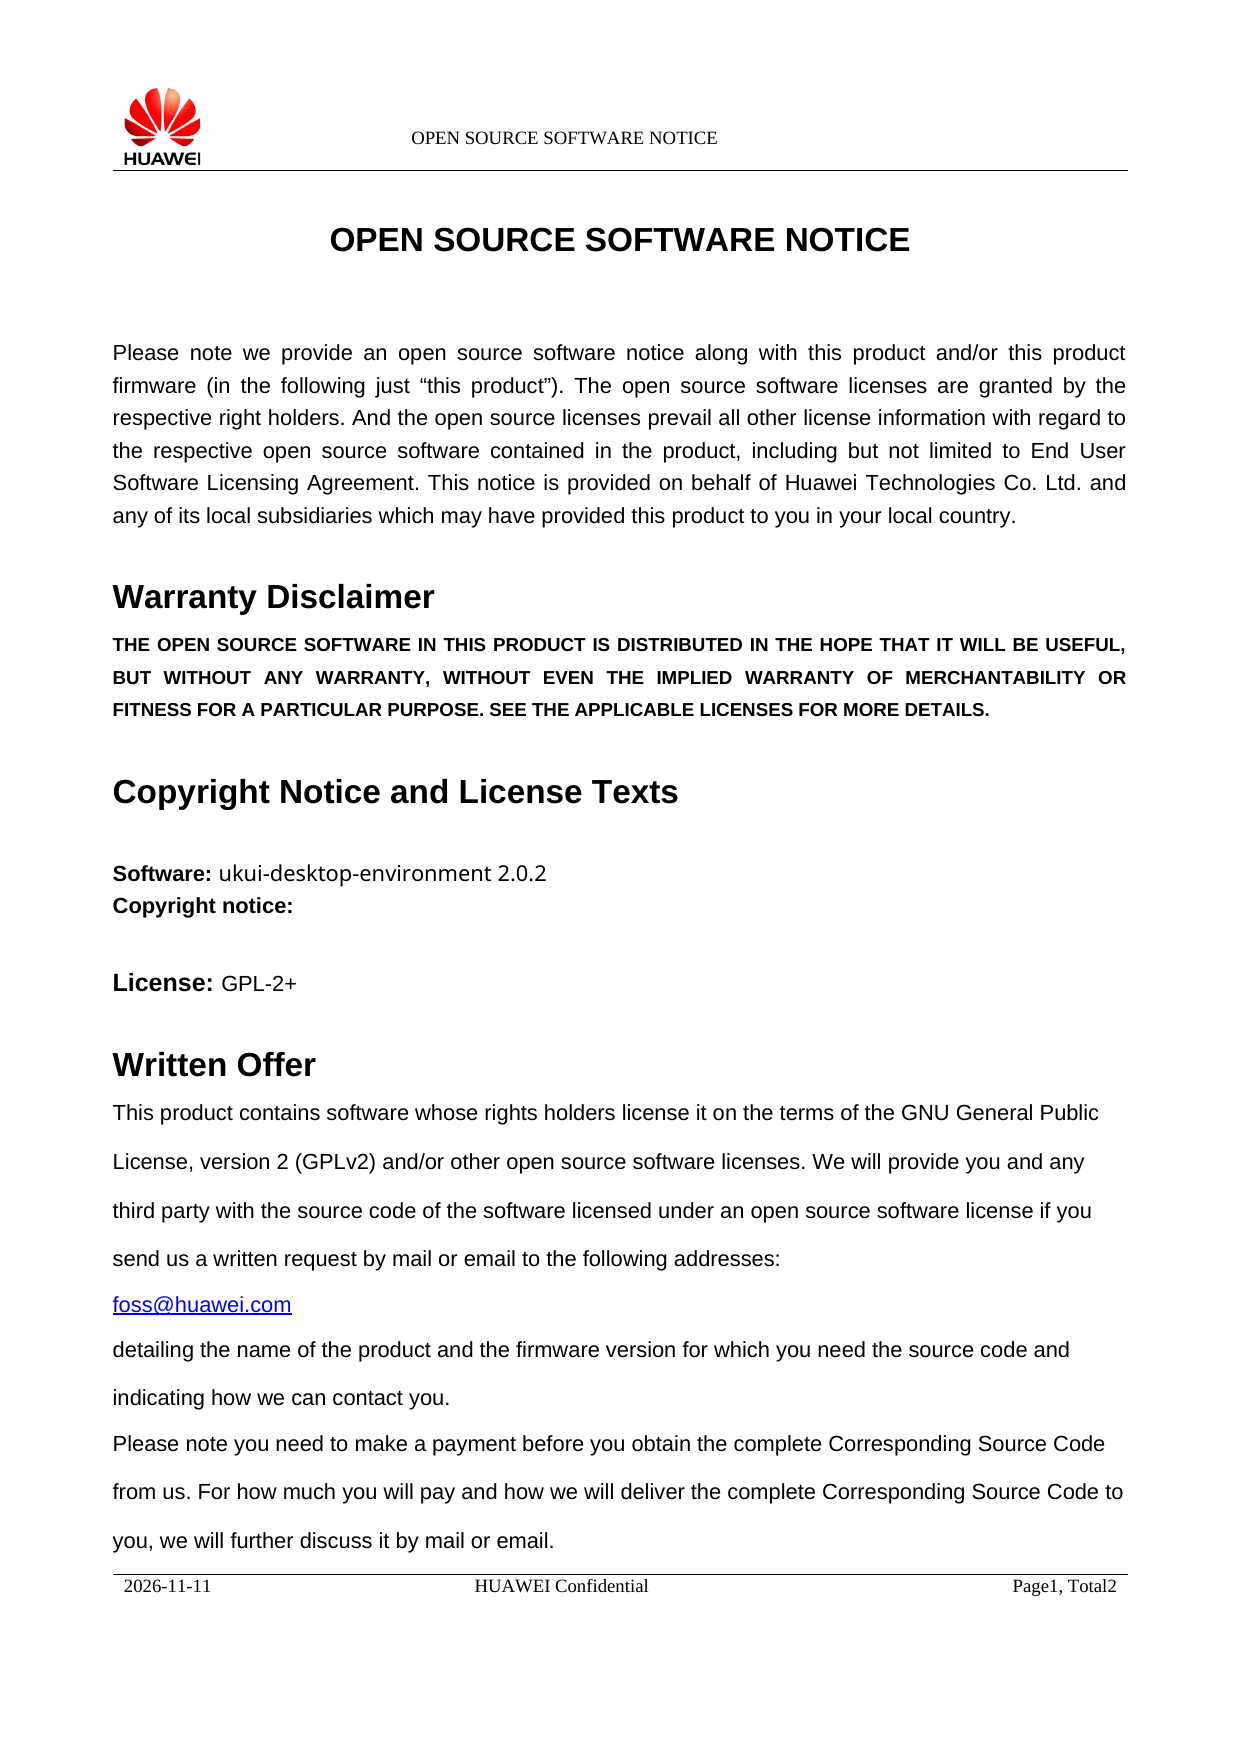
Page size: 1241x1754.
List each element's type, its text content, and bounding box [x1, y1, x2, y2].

text Copyright notice: [112, 889, 1128, 921]
title Software: ukui-desktop-environment 2.0.2 [112, 856, 1128, 889]
text Written Offer [112, 1031, 1128, 1096]
text The open source software in this product is distributed in the hope that it will be useful, but WITHOUT ANY WARRANTY, without even the implied warranty of MERCHANTABILITY or FITNESS FOR A PARTICULAR PURPOSE. See the applicable licenses for more details. [112, 629, 1128, 726]
text Please note you need to make a payment before you obtain the complete Corresponding Source Code from us. For how much you will pay and how we will deliver the complete Corresponding Source Code to you, we will further discuss it by mail or email. [112, 1427, 1128, 1557]
text foss@huawei.com [112, 1288, 1128, 1320]
text detailing the name of the product and the firmware version for which you need the source code and indicating how we can contact you. [112, 1333, 1128, 1414]
text License: GPL-2+ [112, 966, 1128, 999]
text OPEN SOURCE SOFTWARE NOTICE [112, 206, 1128, 271]
text Please note we provide an open source software notice along with this product and/or this product firmware (in the following just “this product”). The open source software licenses are granted by the respective right holders. And the open source licenses prevail all other license information with regard to the respective open source software contained in the product, including but not limited to End User Software Licensing Agreement. This notice is provided on behalf of Huawei Technologies Co. Ltd. and any of its local subsidiaries which may have provided this product to you in your local country. [112, 336, 1128, 531]
text Copyright Notice and License Texts [112, 759, 1128, 824]
text This product contains software whose rights holders license it on the terms of the GNU General Public License, version 2 (GPLv2) and/or other open source software licenses. We will provide you and any third party with the source code of the software licensed under an open source software license if you send us a written request by mail or email to the following addresses: [112, 1096, 1128, 1275]
text Warranty Disclaimer [112, 564, 1128, 629]
picture [124, 88, 201, 165]
